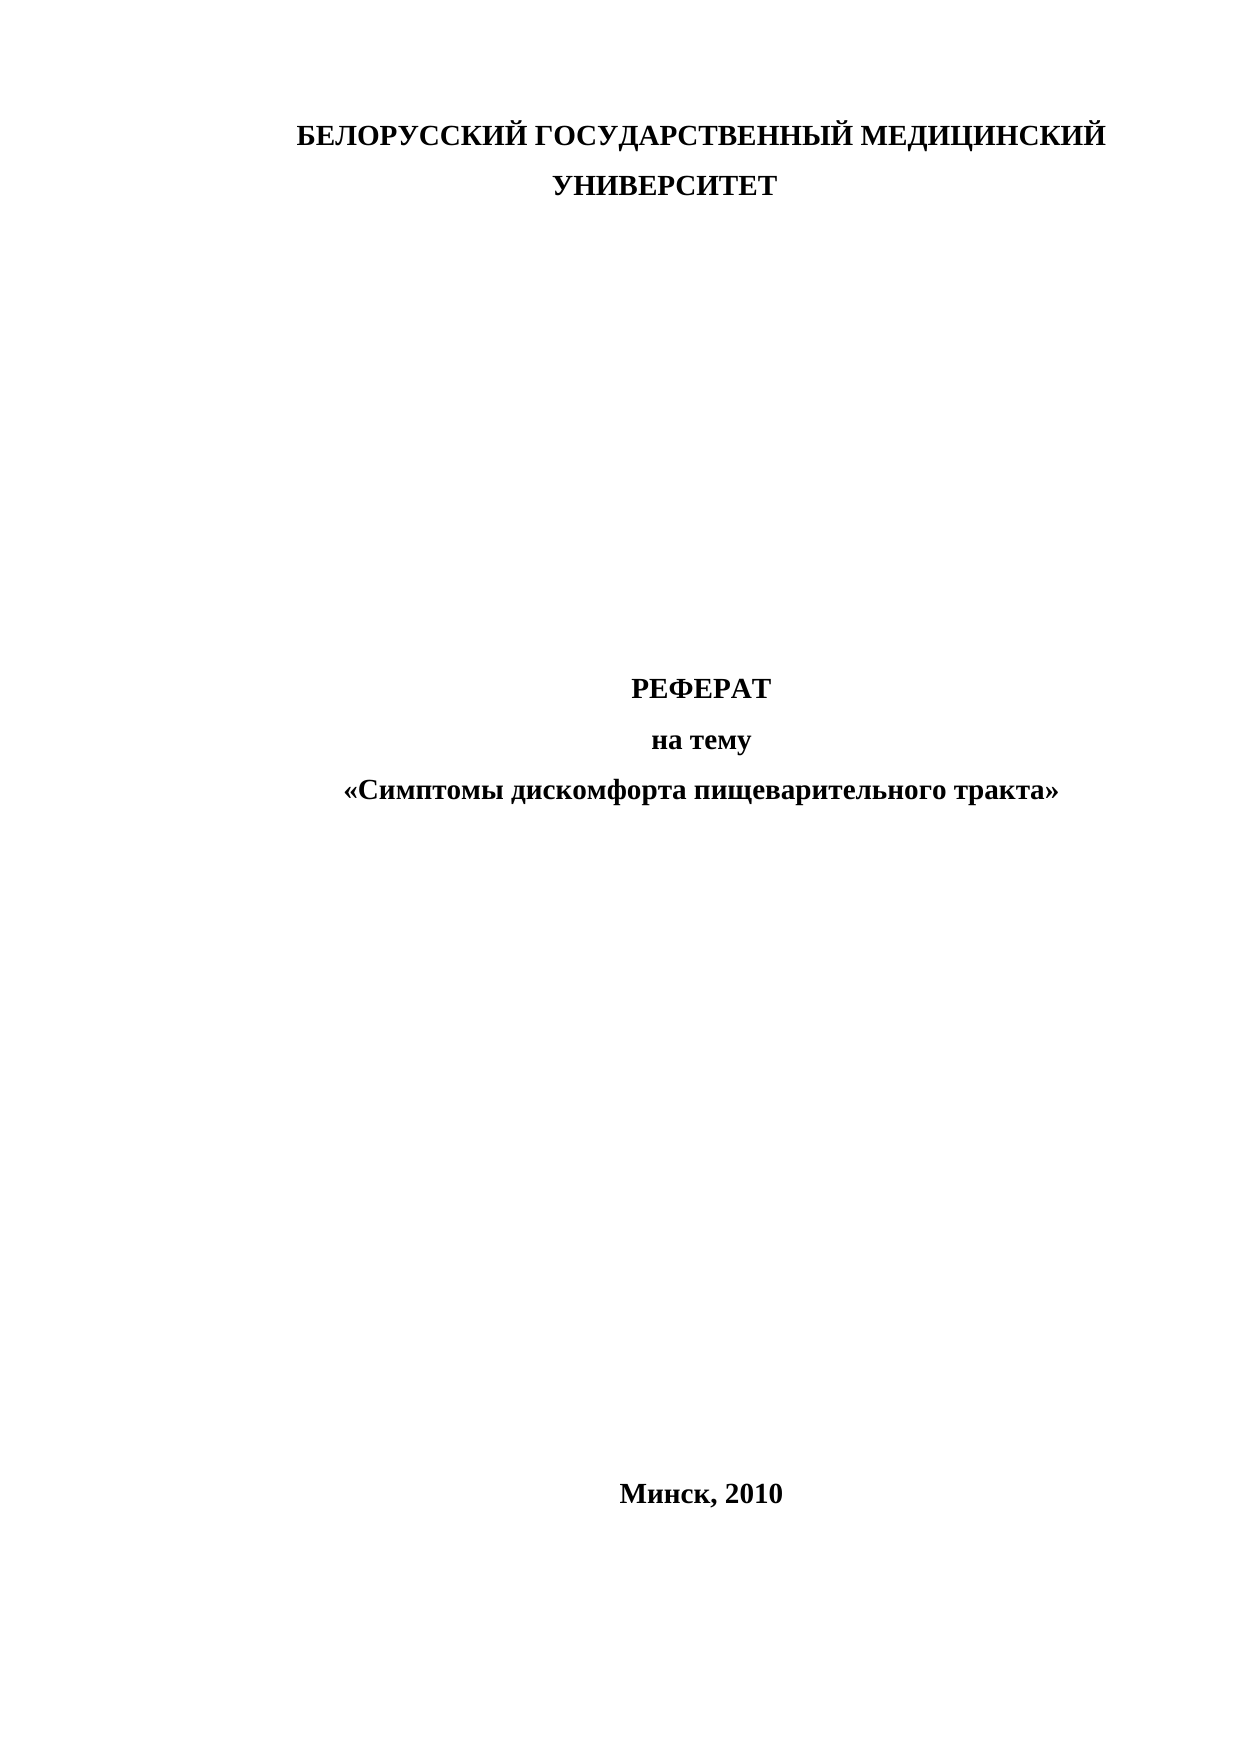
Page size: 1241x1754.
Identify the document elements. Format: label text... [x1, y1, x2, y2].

text Минск, 2010 [177, 1477, 1152, 1510]
text РЕФЕРАТ [177, 672, 1152, 705]
text БЕЛОРУССКИЙ ГОСУДАРСТВЕННЫЙ МЕДИЦИНСКИЙ УНИВЕРСИТЕТ [177, 118, 1152, 202]
text «Симптомы дискомфорта пищеварительного тракта» [177, 772, 1152, 806]
text на тему [177, 722, 1152, 755]
